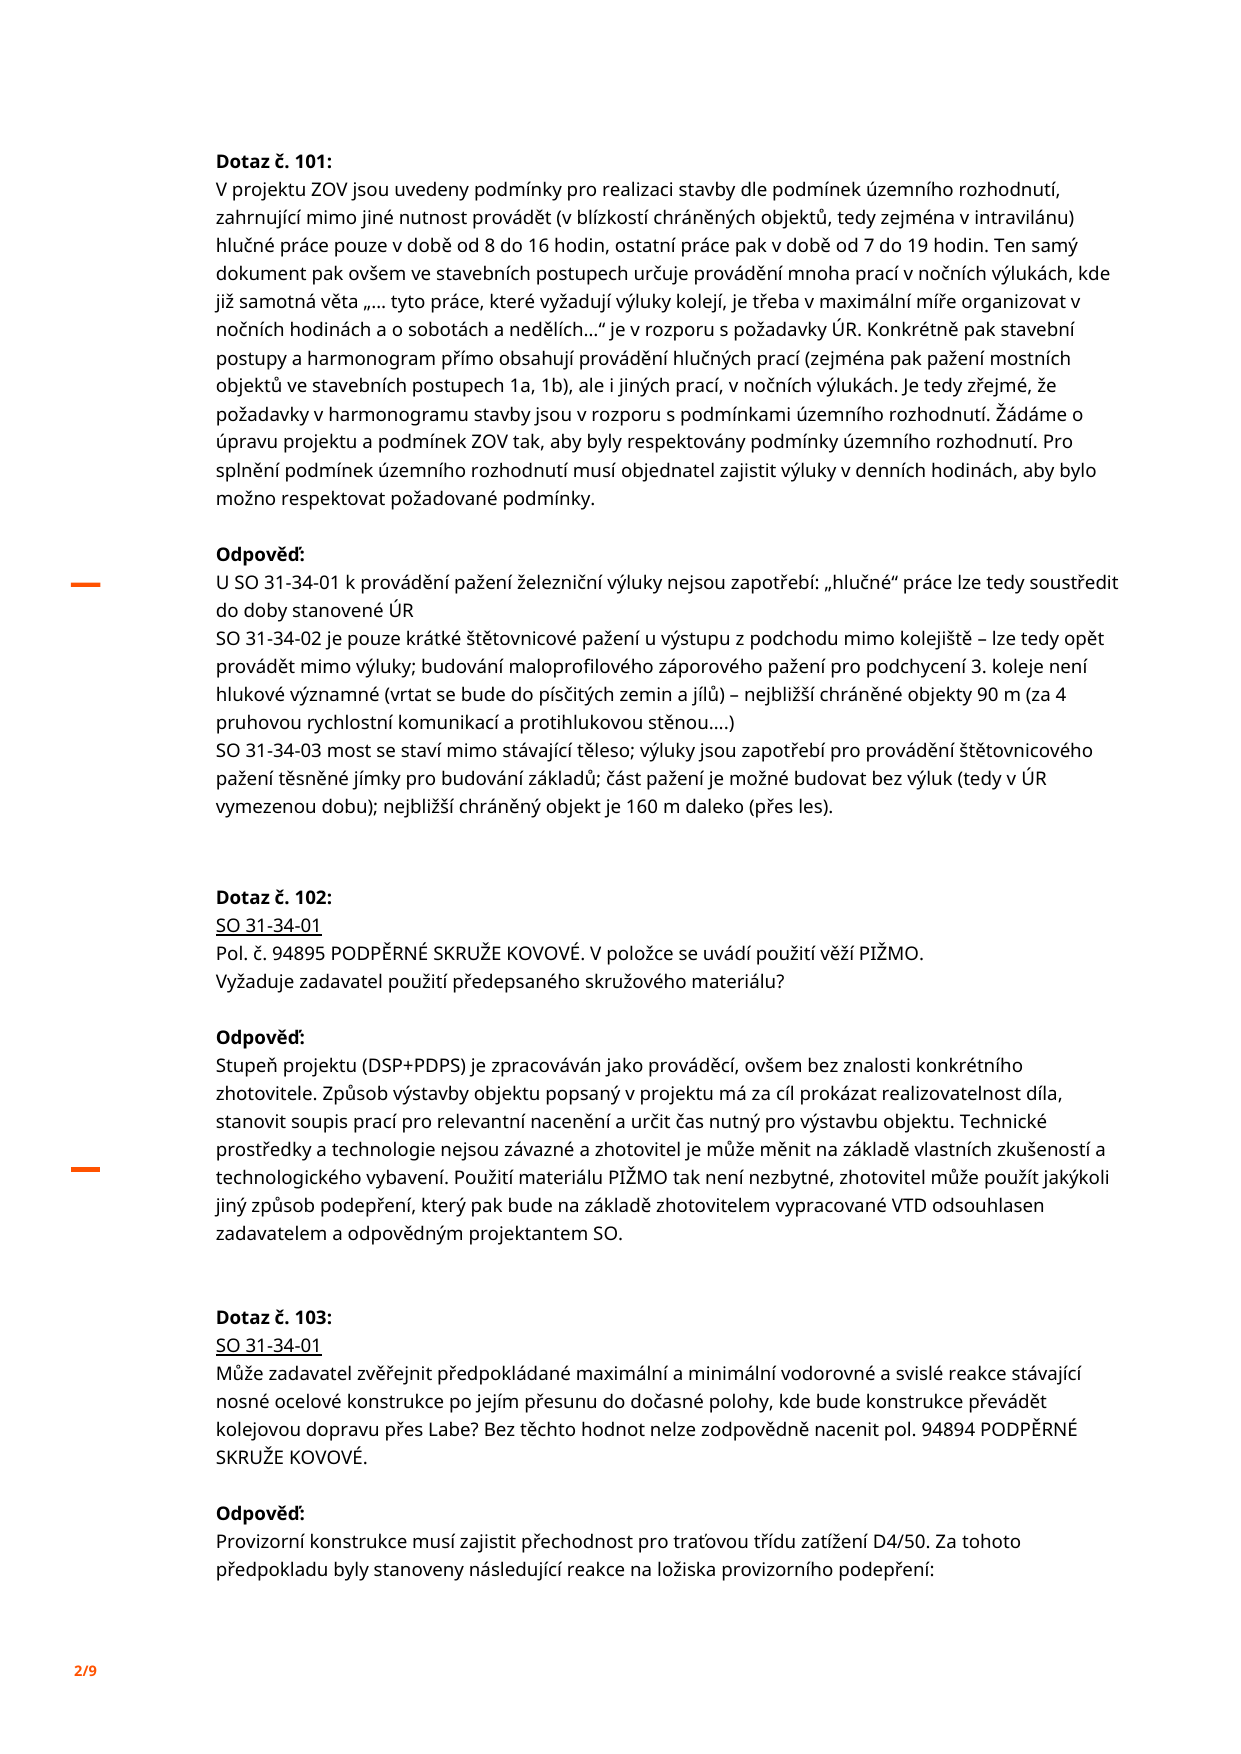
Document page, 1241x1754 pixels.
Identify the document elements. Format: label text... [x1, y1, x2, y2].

text Odpověď: [216, 541, 1122, 566]
text Odpověď: [216, 1024, 1122, 1050]
text SO 31-34-02 je pouze krátké štětovnicové pažení u výstupu z podchodu mimo kolejiště – lze tedy opět provádět mimo výluky; budování maloprofilového záporového pažení pro podchycení 3. koleje není hlukové významné (vrtat se bude do písčitých zemin a jílů) – nejbližší chráněné objekty 90 m (za 4 pruhovou rychlostní komunikací a protihlukovou stěnou….) [216, 625, 1122, 734]
text Provizorní konstrukce musí zajistit přechodnost pro traťovou třídu zatížení D4/50. Za tohoto předpokladu byly stanoveny následující reakce na ložiska provizorního podepření: [216, 1529, 1122, 1582]
text Pol. č. 94895 PODPĚRNÉ SKRUŽE KOVOVÉ. V položce se uvádí použití věží PIŽMO. [216, 940, 1122, 966]
text SO 31-34-01 [216, 1333, 1122, 1358]
text U SO 31-34-01 k provádění pažení železniční výluky nejsou zapotřebí: „hlučné“ práce lze tedy soustředit do doby stanovené ÚR [216, 569, 1122, 622]
text Dotaz č. 101: [216, 149, 1122, 174]
text Odpověď: [216, 1501, 1122, 1526]
text Stupeň projektu (DSP+PDPS) je zpracováván jako prováděcí, ovšem bez znalosti konkrétního zhotovitele. Způsob výstavby objektu popsaný v projektu má za cíl prokázat realizovatelnost díla, stanovit soupis prací pro relevantní nacenění a určit čas nutný pro výstavbu objektu. Technické prostředky a technologie nejsou závazné a zhotovitel je může měnit na základě vlastních zkušeností a technologického vybavení. Použití materiálu PIŽMO tak není nezbytné, zhotovitel může použít jakýkoli jiný způsob podepření, který pak bude na základě zhotovitelem vypracované VTD odsouhlasen zadavatelem a odpovědným projektantem SO. [216, 1052, 1122, 1246]
text Dotaz č. 103: [216, 1304, 1122, 1330]
text SO 31-34-03 most se staví mimo stávající těleso; výluky jsou zapotřebí pro provádění štětovnicového pažení těsněné jímky pro budování základů; část pažení je možné budovat bez výluk (tedy v ÚR vymezenou dobu); nejbližší chráněný objekt je 160 m daleko (přes les). [216, 737, 1122, 819]
text Vyžaduje zadavatel použití předepsaného skružového materiálu? [216, 968, 1122, 994]
text Dotaz č. 102: [216, 884, 1122, 910]
text SO 31-34-01 [216, 912, 1122, 938]
text Může zadavatel zvěřejnit předpokládané maximální a minimální vodorovné a svislé reakce stávající nosné ocelové konstrukce po jejím přesunu do dočasné polohy, kde bude konstrukce převádět kolejovou dopravu přes Labe? Bez těchto hodnot nelze zodpovědně nacenit pol. 94894 PODPĚRNÉ SKRUŽE KOVOVÉ. [216, 1361, 1122, 1470]
text V projektu ZOV jsou uvedeny podmínky pro realizaci stavby dle podmínek územního rozhodnutí, zahrnující mimo jiné nutnost provádět (v blízkostí chráněných objektů, tedy zejména v intravilánu) hlučné práce pouze v době od 8 do 16 hodin, ostatní práce pak v době od 7 do 19 hodin. Ten samý dokument pak ovšem ve stavebních postupech určuje provádění mnoha prací v nočních výlukách, kde již samotná věta „… tyto práce, které vyžadují výluky kolejí, je třeba v maximální míře organizovat v nočních hodinách a o sobotách a nedělích…“ je v rozporu s požadavky ÚR. Konkrétně pak stavební postupy a harmonogram přímo obsahují provádění hlučných prací (zejména pak pažení mostních objektů ve stavebních postupech 1a, 1b), ale i jiných prací, v nočních výlukách. Je tedy zřejmé, že požadavky v harmonogramu stavby jsou v rozporu s podmínkami územního rozhodnutí. Žádáme o úpravu projektu a podmínek ZOV tak, aby byly respektovány podmínky územního rozhodnutí. Pro splnění podmínek územního rozhodnutí musí objednatel zajistit výluky v denních hodinách, aby bylo možno respektovat požadované podmínky. [216, 177, 1122, 510]
